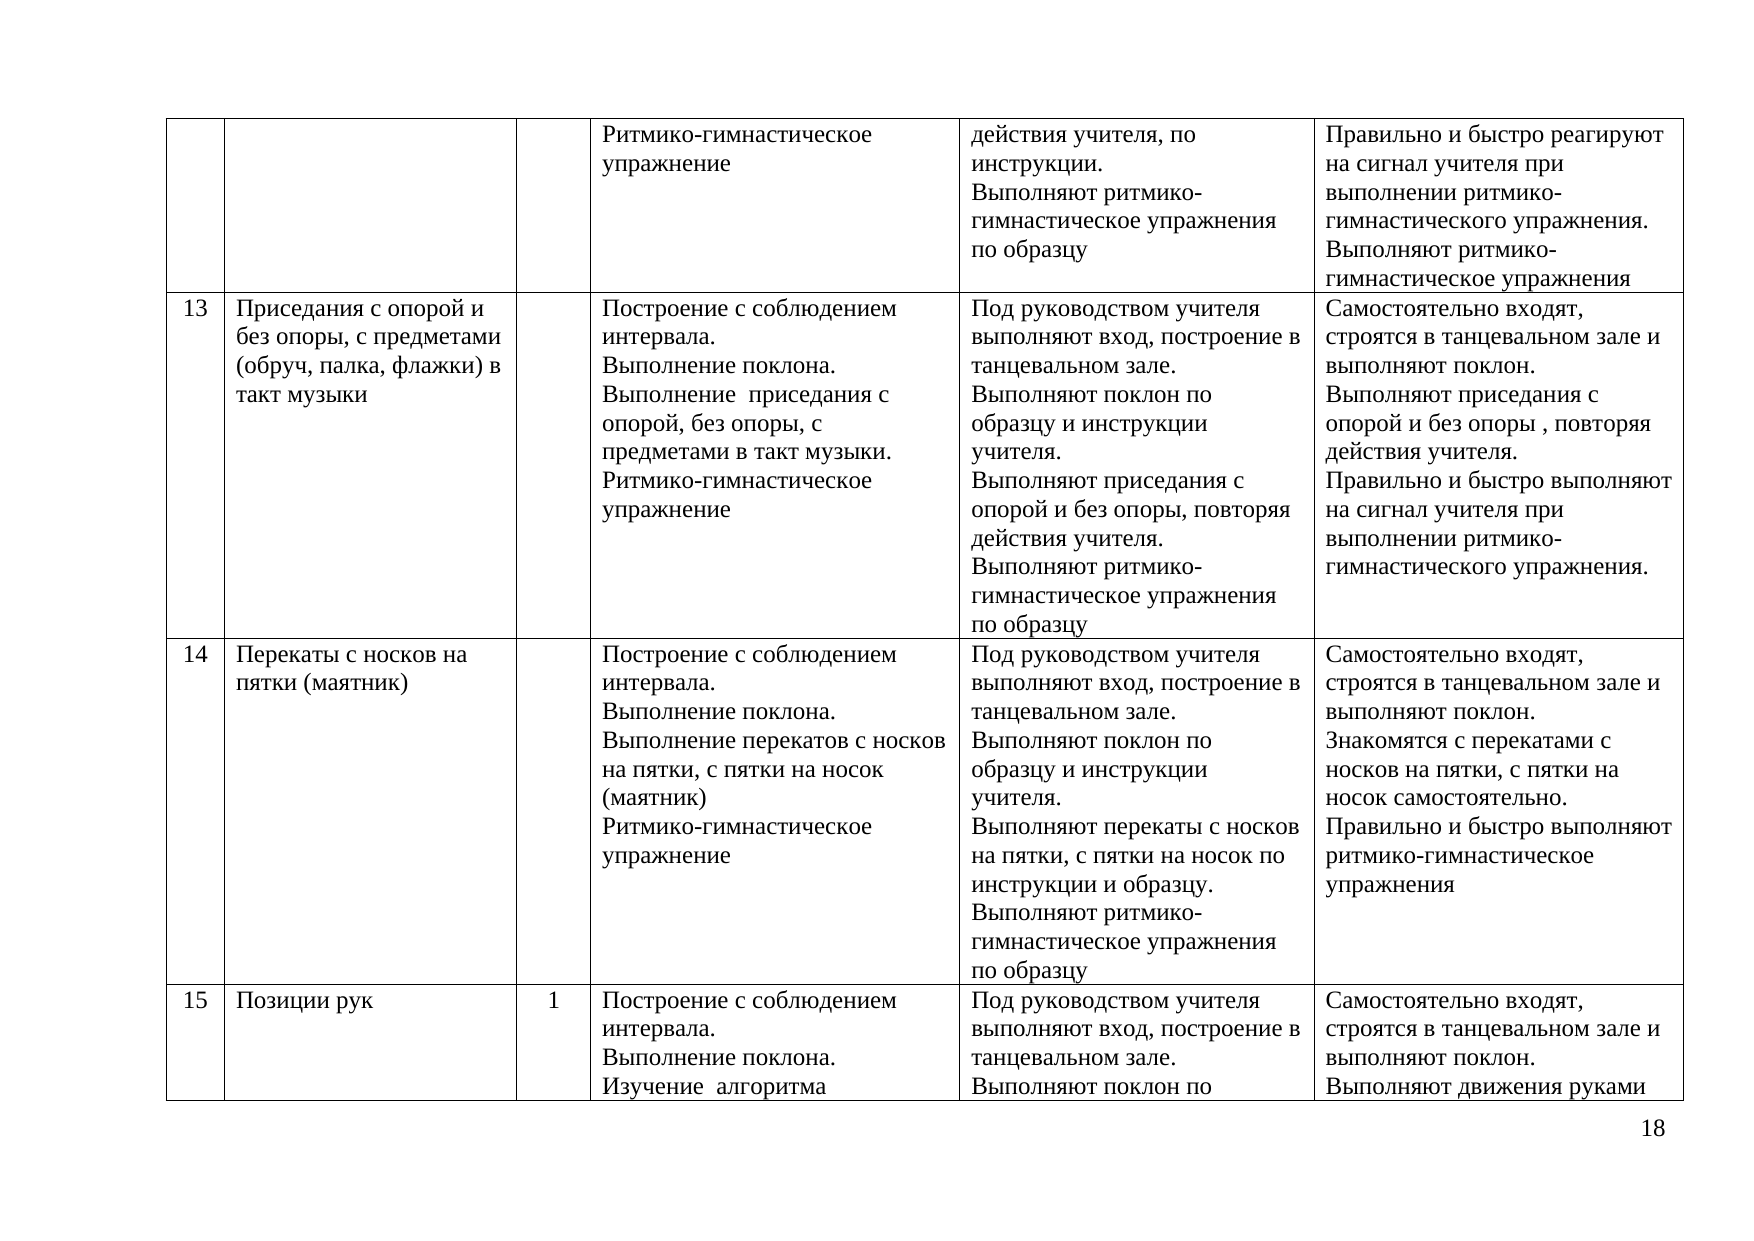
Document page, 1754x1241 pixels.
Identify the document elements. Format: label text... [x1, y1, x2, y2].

table_cell Самостоятельно входят, строятся в танцевальном зале и выполняют поклон. Выполняют приседания с опорой и без опоры , повторяя действия учителя. Правильно и быстро выполняют на сигнал учителя при выполнении ритмико-гимнастического упражнения. [1315, 293, 1683, 638]
table_cell Позиции рук [225, 985, 516, 1100]
table_cell Под руководством учителя выполняют вход, построение в танцевальном зале. Выполняют поклон по образцу и инструкции учителя. Выполняют перекаты с носков на пятки, с пятки на носок по инструкции и образцу. Выполняют ритмико-гимнастическое упражнения по образцу [960, 639, 1314, 984]
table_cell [960, 119, 1314, 292]
table_cell 1 [517, 985, 590, 1100]
table_cell 12 [167, 119, 224, 292]
table_cell Самостоятельно входят, строятся в танцевальном зале и выполняют поклон. Знакомятся с перекатами с носков на пятки, с пятки на носок самостоятельно. Правильно и быстро выполняют ритмико-гимнастическое упражнения [1315, 639, 1683, 984]
table_cell 13 [167, 293, 224, 638]
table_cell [591, 119, 959, 292]
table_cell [960, 985, 1314, 1100]
table_cell Построение с соблюдением интервала. Выполнение поклона. Выполнение перекатов с носков на пятки, с пятки на носок (маятник) Ритмико-гимнастическое упражнение [591, 639, 959, 984]
table_cell Построение с соблюдением интервала. Выполнение поклона. Выполнение приседания с опорой, без опоры, с предметами в такт музыки. Ритмико-гимнастическое упражнение [591, 293, 959, 638]
table_cell [517, 639, 590, 984]
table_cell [225, 119, 516, 292]
table_cell 14 [167, 639, 224, 984]
table_cell 1 [517, 119, 590, 292]
table_cell Перекаты с носков на пятки (маятник) [225, 639, 516, 984]
table_cell Под руководством учителя выполняют вход, построение в танцевальном зале. Выполняют поклон по образцу и инструкции учителя. Выполняют приседания с опорой и без опоры, повторяя действия учителя. Выполняют ритмико-гимнастическое упражнения по образцу [960, 293, 1314, 638]
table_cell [1315, 985, 1683, 1100]
table_cell [517, 293, 590, 638]
table_cell Приседания с опорой и без опоры, с предметами (обруч, палка, флажки) в такт музыки [225, 293, 516, 638]
table_cell 15 [167, 985, 224, 1100]
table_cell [1315, 119, 1683, 292]
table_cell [591, 985, 959, 1100]
